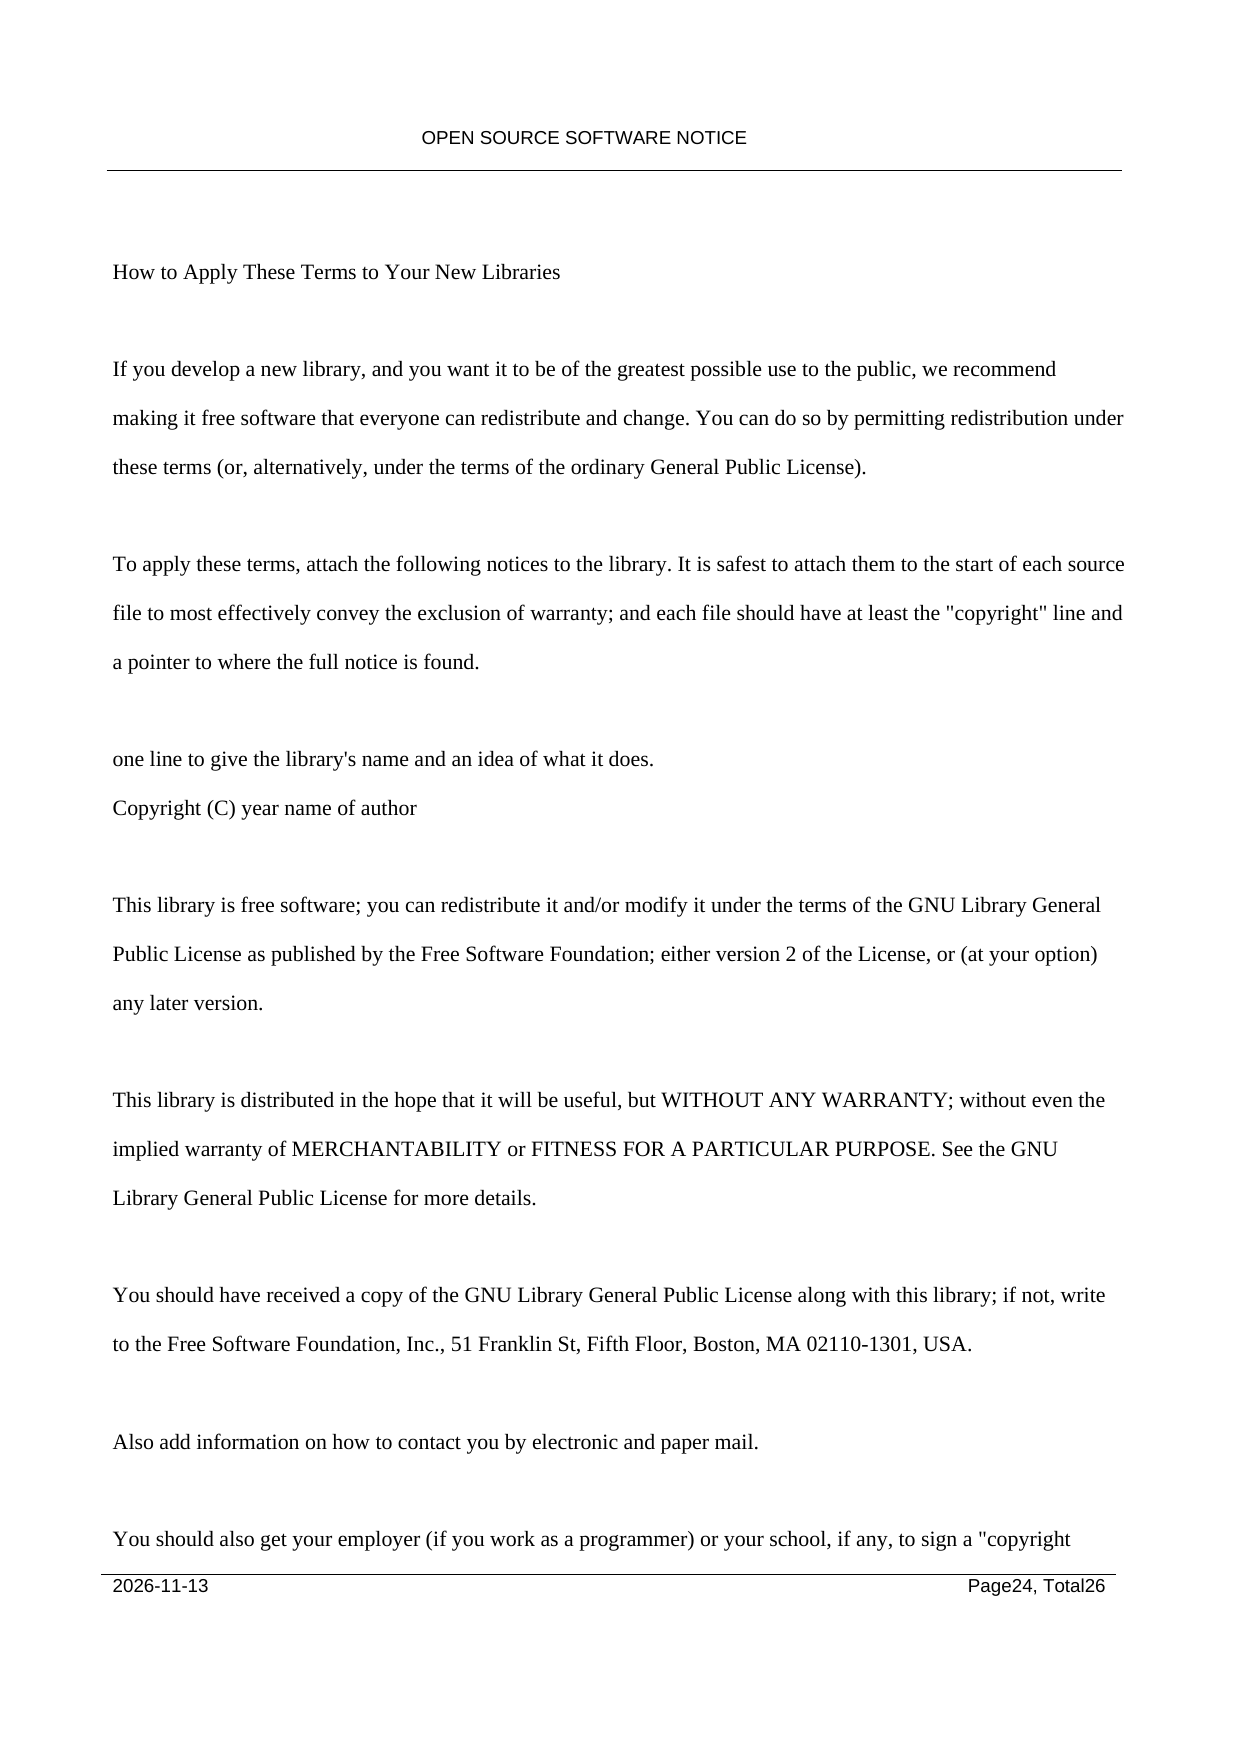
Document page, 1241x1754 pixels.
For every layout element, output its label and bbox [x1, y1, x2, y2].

text [112, 206, 1128, 1555]
